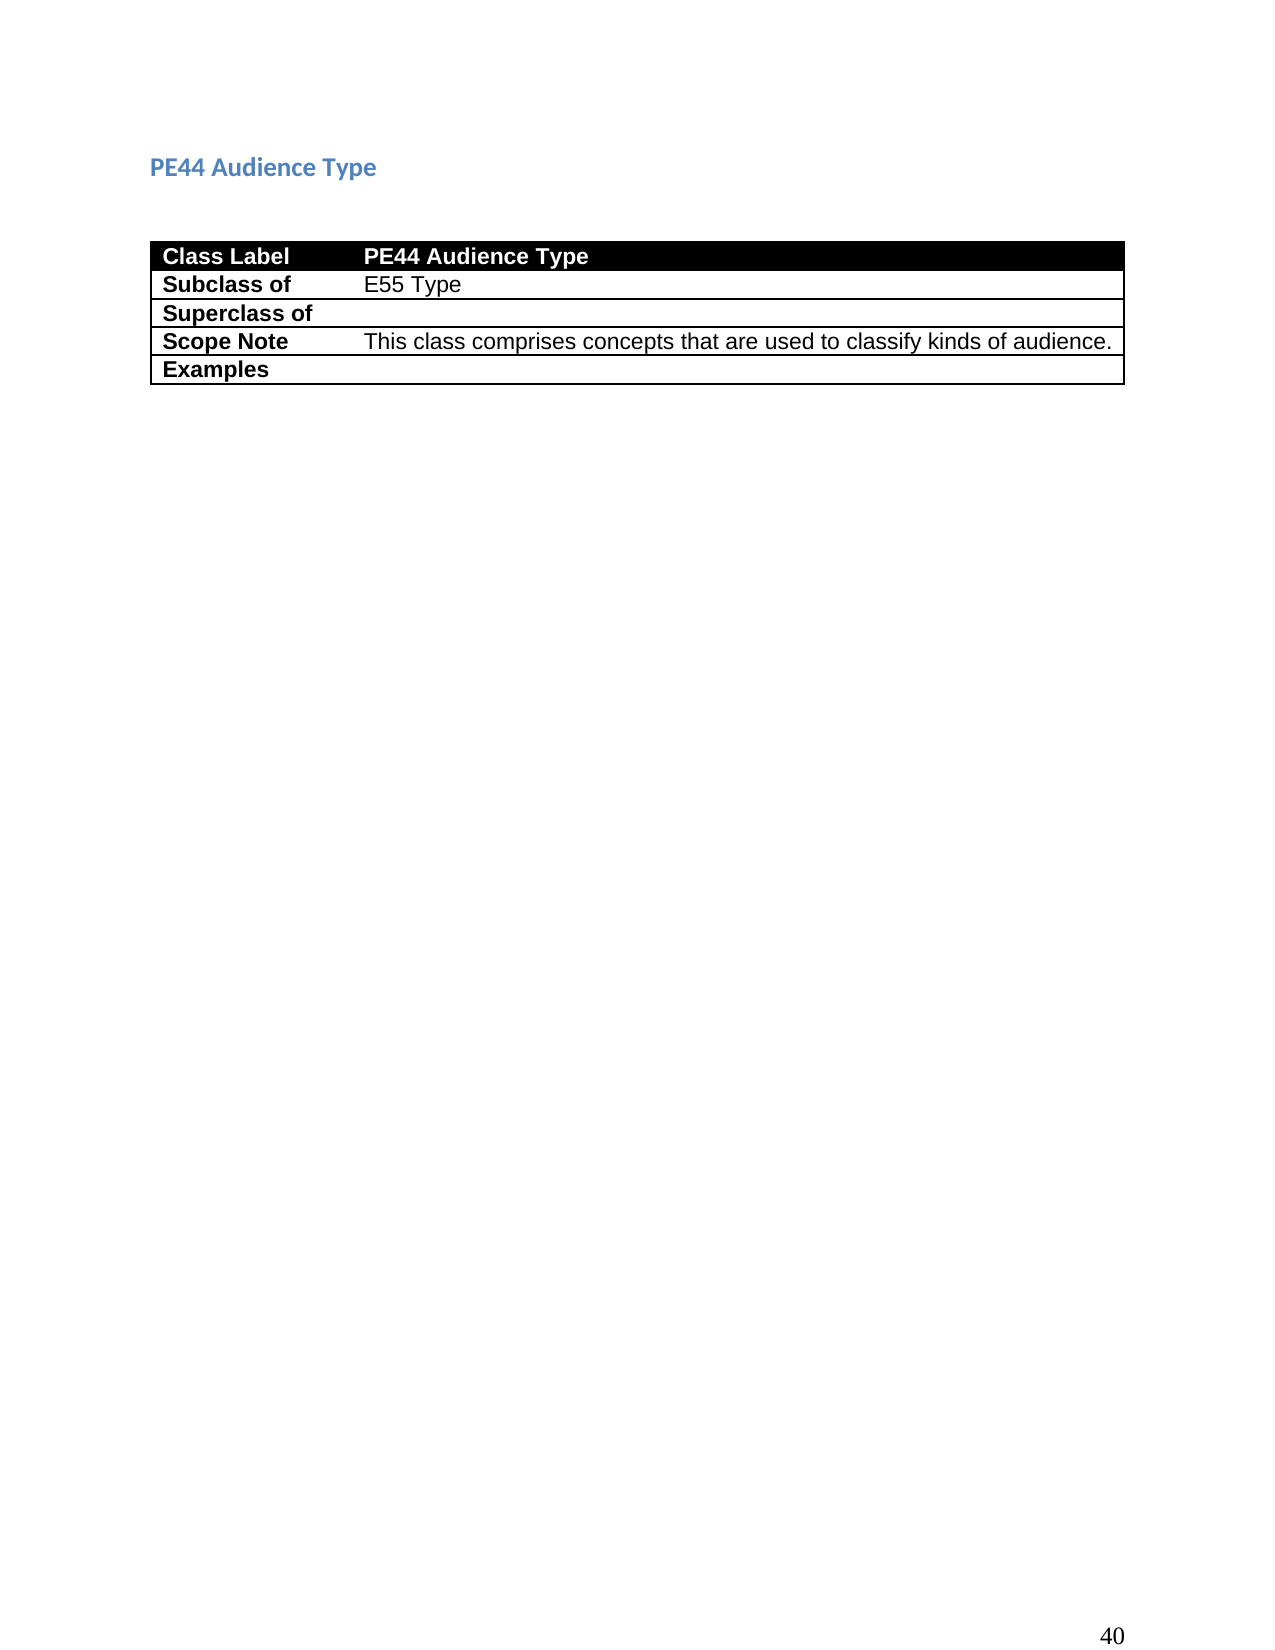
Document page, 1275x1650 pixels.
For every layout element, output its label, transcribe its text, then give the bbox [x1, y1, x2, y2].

table_cell This class comprises concepts that are used to classify kinds of audience. [352, 328, 1123, 354]
subtitle PE44 Audience Type [150, 150, 1125, 183]
table_cell Superclass of [152, 300, 352, 326]
table_cell [352, 300, 1123, 326]
table_cell E55 Type [352, 271, 1123, 297]
table_cell Scope Note [152, 328, 352, 354]
table_cell [352, 356, 1123, 383]
table_cell Examples [152, 356, 352, 383]
table_header Class Label [152, 243, 352, 269]
table_cell Subclass of [152, 271, 352, 297]
table_header PE44 Audience Type [352, 243, 1123, 269]
